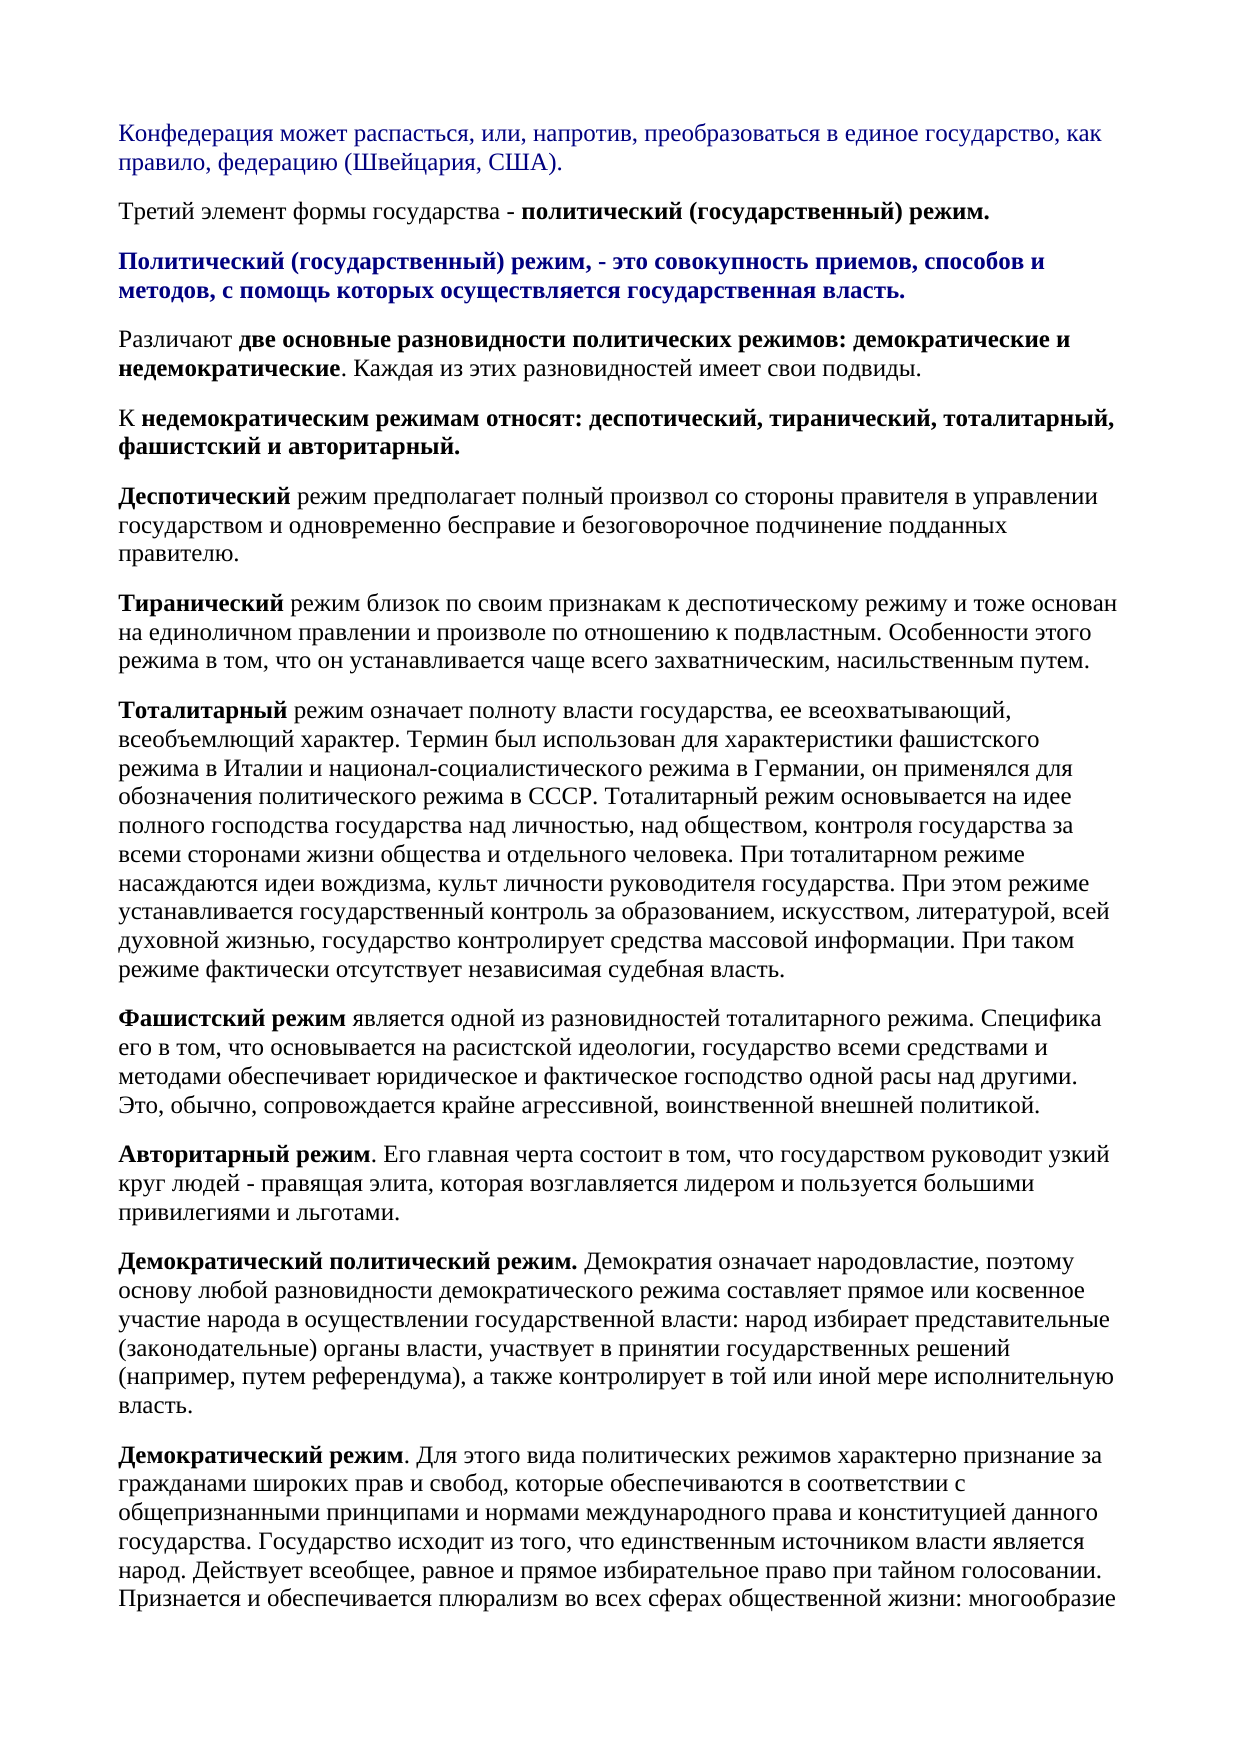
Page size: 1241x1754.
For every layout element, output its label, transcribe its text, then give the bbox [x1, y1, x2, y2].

text Различают две основные разновидности политических режимов: демократические и недемократические. Каждая из этих разновидностей имеет свои подвиды. [118, 324, 1122, 382]
text Третий элемент формы государства - политический (государственный) режим. [118, 196, 1122, 225]
text Фашистский режим является одной из разновидностей тоталитарного режима. Специфика его в том, что основывается на расистской идеологии, государство всеми средствами и методами обеспечивает юридическое и фактическое господство одной расы над другими. Это, обычно, сопровождается крайне агрессивной, воинственной внешней политикой. [118, 1003, 1122, 1118]
text Деспотический режим предполагает полный произвол со стороны правителя в управлении государством и одновременно бесправие и безоговорочное подчинение подданных правителю. [118, 481, 1122, 567]
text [118, 118, 1122, 176]
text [118, 1440, 1122, 1612]
text Демократический политический режим. Демократия означает народовластие, поэтому основу любой разновидности демократического режима составляет прямое или косвенное участие народа в осуществлении государственной власти: народ избирает представительные (законодательные) органы власти, участвует в принятии государственных решений (например, путем референдума), а также контролирует в той или иной мере исполнительную власть. [118, 1246, 1122, 1419]
text Авторитарный режим. Его главная черта состоит в том, что государством руководит узкий круг людей - правящая элита, которая возглавляется лидером и пользуется большими привилегиями и льготами. [118, 1139, 1122, 1226]
text Тиранический режим близок по своим признакам к деспотическому режиму и тоже основан на единоличном правлении и произволе по отношению к подвластным. Особенности этого режима в том, что он устанавливается чаще всего захватническим, насильственным путем. [118, 588, 1122, 674]
text К недемократическим режимам относят: деспотический, тиранический, тоталитарный, фашистский и авторитарный. [118, 403, 1122, 460]
text Политический (государственный) режим, - это совокупность приемов, способов и методов, с помощь которых осуществляется государственная власть. [118, 246, 1122, 303]
text Тоталитарный режим означает полноту власти государства, ее всеохватывающий, всеобъемлющий характер. Термин был использован для характеристики фашистского режима в Италии и национал-социалистического режима в Германии, он применялся для обозначения политического режима в СССР. Тоталитарный режим основывается на идее полного господства государства над личностью, над обществом, контроля государства за всеми сторонами жизни общества и отдельного человека. При тоталитарном режиме насаждаются идеи вождизма, культ личности руководителя государства. При этом режиме устанавливается государственный контроль за образованием, искусством, литературой, всей духовной жизнью, государство контролирует средства массовой информации. При таком режиме фактически отсутствует независимая судебная власть. [118, 695, 1122, 983]
